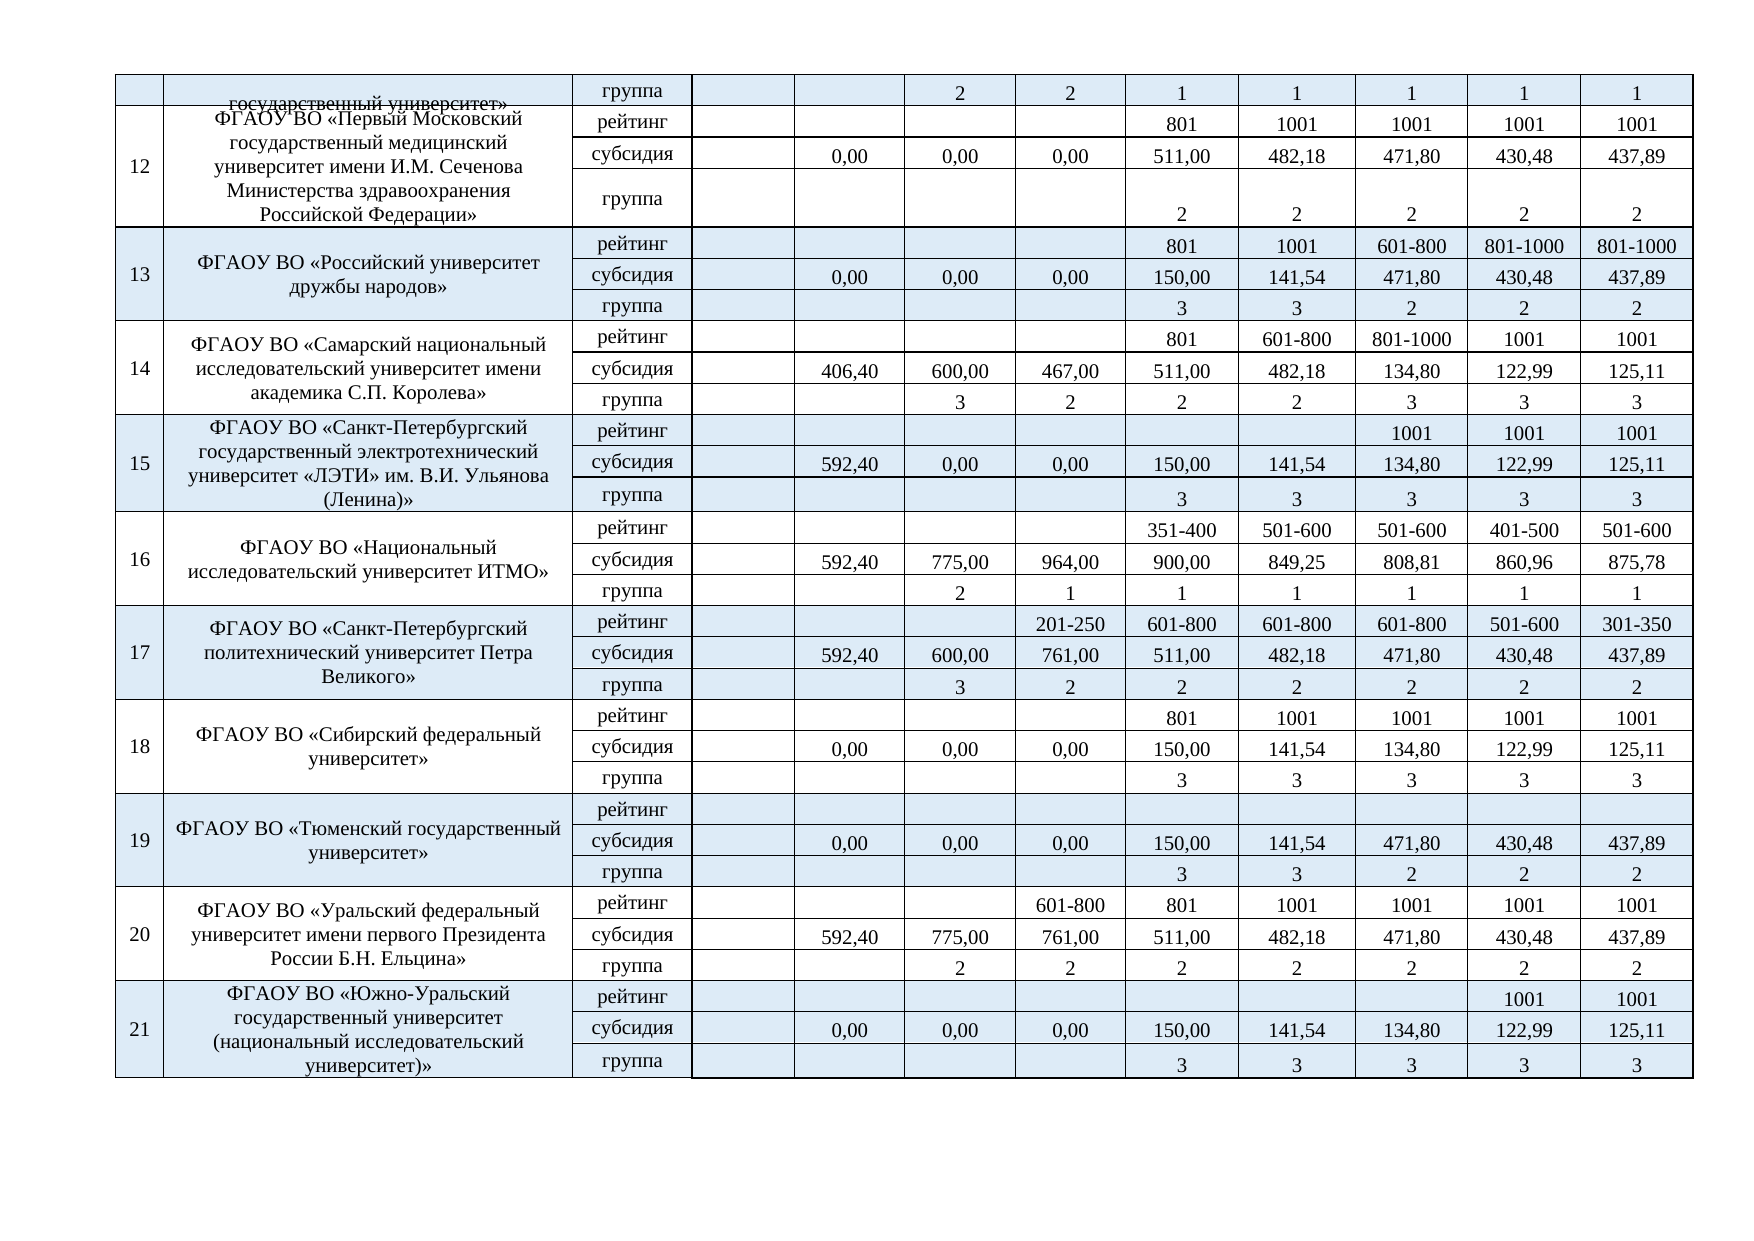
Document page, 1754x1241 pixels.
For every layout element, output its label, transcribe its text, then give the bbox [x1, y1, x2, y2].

table_cell 1001 [1356, 887, 1467, 917]
table_cell 2 [1581, 169, 1692, 226]
table_cell [1016, 981, 1125, 1011]
table_cell [905, 290, 1015, 320]
table_cell ФГАОУ ВО «Санкт-Петербургский политехнический университет Петра Великого» [164, 606, 572, 699]
table_cell 2 [905, 75, 1015, 105]
table_cell [795, 478, 904, 511]
table_cell [693, 981, 794, 1011]
table_cell 141,54 [1239, 259, 1355, 289]
table_cell 801-1000 [1581, 228, 1692, 258]
table_cell [905, 606, 1015, 636]
table_cell 3 [1126, 762, 1238, 792]
table_cell 1001 [1468, 700, 1580, 730]
table_cell субсидия [573, 259, 691, 289]
table_cell 471,80 [1356, 138, 1467, 168]
table_cell [795, 856, 904, 886]
table_cell [693, 669, 794, 699]
table_cell 0,00 [1016, 138, 1125, 168]
table_cell [905, 1044, 1015, 1077]
table_cell [1016, 169, 1125, 226]
table_cell 3 [1581, 478, 1692, 511]
table_cell 2 [1581, 950, 1692, 980]
table_cell [693, 1044, 794, 1077]
table_cell группа [573, 290, 691, 320]
table_cell [905, 169, 1015, 226]
table_cell [905, 228, 1015, 258]
table_cell 0,00 [1016, 731, 1125, 761]
table_cell 2 [1468, 169, 1580, 226]
table_cell [1126, 794, 1238, 824]
table_cell 3 [1356, 1044, 1467, 1077]
table_cell [795, 981, 904, 1011]
table_cell [795, 606, 904, 636]
table_cell рейтинг [573, 415, 691, 445]
table_cell 3 [1581, 384, 1692, 414]
table_cell 2 [1581, 856, 1692, 886]
table_cell 150,00 [1126, 825, 1238, 855]
table_cell 0,00 [905, 259, 1015, 289]
table_cell [795, 384, 904, 414]
table_cell 1001 [1468, 981, 1580, 1011]
table_cell 125,11 [1581, 1012, 1692, 1042]
table_cell 801 [1126, 106, 1238, 136]
table_cell группа [573, 1044, 691, 1077]
table_cell [795, 950, 904, 980]
table_cell рейтинг [573, 981, 691, 1011]
table_cell 430,48 [1468, 825, 1580, 855]
table_cell 13 [116, 228, 163, 320]
table_cell [693, 321, 794, 351]
table_cell 511,00 [1126, 138, 1238, 168]
table_cell 2 [1468, 669, 1580, 699]
table_cell 808,81 [1356, 544, 1467, 574]
table_cell 860,96 [1468, 544, 1580, 574]
table_cell 1001 [1468, 415, 1580, 445]
table_cell [1126, 415, 1238, 445]
table_cell 150,00 [1126, 259, 1238, 289]
table_cell 2 [1239, 169, 1355, 226]
table_cell 20 [116, 887, 163, 980]
table_cell [1126, 981, 1238, 1011]
table_cell 1 [1581, 575, 1692, 605]
table_cell 3 [905, 384, 1015, 414]
table_cell 1 [1239, 75, 1355, 105]
table_cell субсидия [573, 446, 691, 476]
table_cell [693, 856, 794, 886]
table_cell 801 [1126, 887, 1238, 917]
table_cell 125,11 [1581, 353, 1692, 383]
table_cell 1 [1126, 75, 1238, 105]
table_cell [795, 290, 904, 320]
table_cell 122,99 [1468, 1012, 1580, 1042]
table_cell 125,11 [1581, 731, 1692, 761]
table_cell 1001 [1356, 415, 1467, 445]
table_cell 0,00 [1016, 446, 1125, 476]
table_cell рейтинг [573, 106, 691, 136]
table_cell 2 [1016, 384, 1125, 414]
table_cell 2 [1468, 290, 1580, 320]
table_cell 351-400 [1126, 512, 1238, 542]
table_cell группа [573, 762, 691, 792]
table_cell субсидия [573, 919, 691, 949]
table_cell [1016, 794, 1125, 824]
table_cell 15 [116, 415, 163, 511]
table_cell [693, 575, 794, 605]
table_cell 501-600 [1468, 606, 1580, 636]
table_cell [795, 1044, 904, 1077]
table_cell 2 [1581, 290, 1692, 320]
table_cell [693, 919, 794, 949]
table_cell субсидия [573, 637, 691, 667]
table_cell 18 [116, 700, 163, 792]
table_cell 437,89 [1581, 919, 1692, 949]
table_cell 875,78 [1581, 544, 1692, 574]
table_cell ФГАОУ ВО «Российский университет дружбы народов» [164, 228, 572, 320]
table_cell 1001 [1468, 887, 1580, 917]
table_cell 134,80 [1356, 731, 1467, 761]
table_cell группа [573, 575, 691, 605]
table_cell 2 [1468, 950, 1580, 980]
table_cell 2 [1239, 669, 1355, 699]
table_cell группа [573, 856, 691, 886]
table_cell [905, 762, 1015, 792]
table_cell [905, 856, 1015, 886]
table_cell 471,80 [1356, 825, 1467, 855]
table_cell 592,40 [795, 544, 904, 574]
table_cell 134,80 [1356, 353, 1467, 383]
table_cell ФГАОУ ВО «Национальный исследовательский университет ИТМО» [164, 512, 572, 605]
table_cell 600,00 [905, 353, 1015, 383]
table_cell 1001 [1468, 321, 1580, 351]
table_cell 801-1000 [1468, 228, 1580, 258]
table_cell 16 [116, 512, 163, 605]
table_cell 1 [1126, 575, 1238, 605]
table_cell 2 [1126, 950, 1238, 980]
table_cell 3 [1239, 478, 1355, 511]
table_cell 2 [1016, 669, 1125, 699]
table_cell 1001 [1581, 700, 1692, 730]
table_cell 134,80 [1356, 1012, 1467, 1042]
table_cell 141,54 [1239, 731, 1355, 761]
table_cell [1356, 981, 1467, 1011]
table_cell [693, 138, 794, 168]
table_cell ФГАОУ ВО «Первый Московский государственный медицинский университет имени И.М. Сеченова Министерства здравоохранения Российской Федерации» [164, 106, 572, 226]
table_cell 601-800 [1126, 606, 1238, 636]
table_cell 3 [1126, 856, 1238, 886]
table_cell 775,00 [905, 544, 1015, 574]
table_cell 430,48 [1468, 138, 1580, 168]
table_cell 125,11 [1581, 446, 1692, 476]
table_cell 1001 [1356, 700, 1467, 730]
table_cell рейтинг [573, 606, 691, 636]
table_cell [693, 75, 794, 105]
table_cell 511,00 [1126, 353, 1238, 383]
table_cell 0,00 [1016, 825, 1125, 855]
table_cell 2 [1356, 669, 1467, 699]
table_cell [795, 169, 904, 226]
table_cell 3 [1356, 762, 1467, 792]
table_cell 19 [116, 794, 163, 886]
table_cell 501-600 [1356, 512, 1467, 542]
table_cell [1239, 415, 1355, 445]
table_cell 471,80 [1356, 637, 1467, 667]
table_cell [795, 887, 904, 917]
table_cell 437,89 [1581, 138, 1692, 168]
table_cell [693, 259, 794, 289]
table_cell 471,80 [1356, 919, 1467, 949]
table_cell 592,40 [795, 637, 904, 667]
table_cell 761,00 [1016, 637, 1125, 667]
table_cell рейтинг [573, 512, 691, 542]
table_cell [1016, 290, 1125, 320]
table_cell [905, 321, 1015, 351]
table_cell 1001 [1581, 981, 1692, 1011]
table_cell [1016, 415, 1125, 445]
table_cell 775,00 [905, 919, 1015, 949]
table_cell 141,54 [1239, 825, 1355, 855]
table_cell [1016, 106, 1125, 136]
table_cell 1 [1356, 75, 1467, 105]
table_cell [905, 415, 1015, 445]
table_cell [693, 169, 794, 226]
table_cell [693, 762, 794, 792]
table_cell 0,00 [795, 825, 904, 855]
table_cell 0,00 [1016, 1012, 1125, 1042]
table_cell 601-800 [1356, 228, 1467, 258]
table_cell 21 [116, 981, 163, 1077]
table_cell 0,00 [905, 446, 1015, 476]
table_cell 900,00 [1126, 544, 1238, 574]
table_cell 2 [1016, 75, 1125, 105]
table_cell ФГАОУ ВО «Санкт-Петербургский государственный электротехнический университет «ЛЭТИ» им. В.И. Ульянова (Ленина)» [164, 415, 572, 511]
table_cell [795, 512, 904, 542]
table_cell 3 [1239, 762, 1355, 792]
table_cell ФГАОУ ВО «Уральский федеральный университет имени первого Президента России Б.Н. Ельцина» [164, 887, 572, 980]
table_cell 2 [1356, 169, 1467, 226]
table_cell [1016, 512, 1125, 542]
table_cell субсидия [573, 544, 691, 574]
table_cell группа [573, 950, 691, 980]
table_cell 2 [1239, 950, 1355, 980]
table_cell 430,48 [1468, 259, 1580, 289]
table_cell 2 [1581, 669, 1692, 699]
table_cell 406,40 [795, 353, 904, 383]
table_cell [795, 106, 904, 136]
table_cell 3 [1356, 478, 1467, 511]
table_cell 3 [1581, 1044, 1692, 1077]
table_cell [905, 700, 1015, 730]
table_cell [795, 321, 904, 351]
table_cell 1001 [1239, 106, 1355, 136]
table_cell 601-800 [1356, 606, 1467, 636]
table_cell 1001 [1239, 887, 1355, 917]
table_cell 1 [1468, 575, 1580, 605]
table_cell [905, 512, 1015, 542]
table_cell [1016, 762, 1125, 792]
table_cell [693, 446, 794, 476]
table_cell [693, 106, 794, 136]
table_cell [795, 762, 904, 792]
table_cell 511,00 [1126, 919, 1238, 949]
table_cell [693, 606, 794, 636]
table_cell группа [573, 75, 691, 105]
table_cell 2 [1126, 384, 1238, 414]
table_cell 0,00 [1016, 259, 1125, 289]
table_cell 1001 [1581, 106, 1692, 136]
table_cell [795, 669, 904, 699]
table_cell 122,99 [1468, 353, 1580, 383]
table_cell 2 [905, 575, 1015, 605]
table_cell 761,00 [1016, 919, 1125, 949]
table_cell 801 [1126, 321, 1238, 351]
table_cell [693, 353, 794, 383]
table_cell [795, 75, 904, 105]
table_cell [795, 700, 904, 730]
table_cell 3 [1239, 1044, 1355, 1077]
table_cell 141,54 [1239, 446, 1355, 476]
table_cell [1016, 1044, 1125, 1077]
table_cell 511,00 [1126, 637, 1238, 667]
table_cell 1001 [1239, 700, 1355, 730]
table_cell 467,00 [1016, 353, 1125, 383]
table_cell [905, 478, 1015, 511]
table_cell [905, 981, 1015, 1011]
table_cell 1 [1016, 575, 1125, 605]
table_cell 3 [1581, 762, 1692, 792]
table_cell 1 [1581, 75, 1692, 105]
table_cell [1016, 321, 1125, 351]
table_cell группа [573, 169, 691, 226]
table_cell [693, 512, 794, 542]
table_cell 134,80 [1356, 446, 1467, 476]
table_cell 801-1000 [1356, 321, 1467, 351]
table_cell [693, 637, 794, 667]
table_cell 3 [1239, 856, 1355, 886]
table_cell [1239, 794, 1355, 824]
table_cell [1016, 478, 1125, 511]
table_cell [693, 478, 794, 511]
table_cell 501-600 [1239, 512, 1355, 542]
table_cell 2 [1126, 169, 1238, 226]
table_cell 150,00 [1126, 1012, 1238, 1042]
table_cell 437,89 [1581, 637, 1692, 667]
table_cell 2 [1356, 950, 1467, 980]
table_cell 2 [1468, 856, 1580, 886]
table_cell 801 [1126, 700, 1238, 730]
table_cell 201-250 [1016, 606, 1125, 636]
table_cell [693, 415, 794, 445]
table_cell группа [573, 669, 691, 699]
table_cell [693, 700, 794, 730]
table_cell 2 [1239, 384, 1355, 414]
table_cell рейтинг [573, 887, 691, 917]
table_cell [1016, 700, 1125, 730]
table_cell 3 [1468, 384, 1580, 414]
table_cell 3 [1126, 478, 1238, 511]
table_cell 2 [905, 950, 1015, 980]
table_cell [693, 384, 794, 414]
table_cell 600,00 [905, 637, 1015, 667]
table_cell 430,48 [1468, 919, 1580, 949]
table_cell 430,48 [1468, 637, 1580, 667]
table_cell 3 [1356, 384, 1467, 414]
table_cell ФГАОУ ВО «Тюменский государственный университет» [164, 794, 572, 886]
table_cell субсидия [573, 825, 691, 855]
table_cell [905, 887, 1015, 917]
table_cell субсидия [573, 138, 691, 168]
table_cell рейтинг [573, 228, 691, 258]
table_cell 3 [1126, 290, 1238, 320]
table_cell 1 [1239, 575, 1355, 605]
table_cell 592,40 [795, 919, 904, 949]
table_cell [795, 415, 904, 445]
table_cell 601-800 [1239, 321, 1355, 351]
table_cell 3 [1126, 1044, 1238, 1077]
table_cell [693, 825, 794, 855]
table_cell субсидия [573, 731, 691, 761]
table_cell [693, 887, 794, 917]
table_cell 3 [1239, 290, 1355, 320]
table_cell [1239, 981, 1355, 1011]
table_cell 964,00 [1016, 544, 1125, 574]
table_cell 1001 [1581, 887, 1692, 917]
table_cell 0,00 [905, 825, 1015, 855]
table_cell 3 [1468, 762, 1580, 792]
table_cell [693, 950, 794, 980]
table_cell 150,00 [1126, 731, 1238, 761]
table_cell 122,99 [1468, 731, 1580, 761]
table_cell 1001 [1581, 321, 1692, 351]
table_cell 1 [1356, 575, 1467, 605]
table_cell 1 [1468, 75, 1580, 105]
table_cell 3 [905, 669, 1015, 699]
table_cell [1468, 794, 1580, 824]
table_cell 471,80 [1356, 259, 1467, 289]
table_cell 122,99 [1468, 446, 1580, 476]
table_cell [693, 290, 794, 320]
table_cell 3 [1468, 1044, 1580, 1077]
table_cell [905, 106, 1015, 136]
table_cell 601-800 [1016, 887, 1125, 917]
table_cell 0,00 [795, 1012, 904, 1042]
table_cell [905, 794, 1015, 824]
table_cell рейтинг [573, 794, 691, 824]
table_cell 1001 [1581, 415, 1692, 445]
table_cell 0,00 [795, 138, 904, 168]
table_cell 14 [116, 321, 163, 414]
table_cell 482,18 [1239, 353, 1355, 383]
table_cell рейтинг [573, 321, 691, 351]
table_cell ФГАОУ ВО «Южно-Уральский государственный университет (национальный исследовательский университет)» [164, 981, 572, 1077]
table_cell 1001 [1468, 106, 1580, 136]
table_cell 0,00 [795, 731, 904, 761]
table_cell 2 [1126, 669, 1238, 699]
table_cell 141,54 [1239, 1012, 1355, 1042]
table_cell 3 [1468, 478, 1580, 511]
table_cell 1001 [1239, 228, 1355, 258]
table_cell группа [573, 384, 691, 414]
table_cell 301-350 [1581, 606, 1692, 636]
table_cell [795, 575, 904, 605]
table_cell [693, 731, 794, 761]
table_cell группа [573, 478, 691, 511]
table_cell ФГАОУ ВО «Сибирский федеральный университет» [164, 700, 572, 792]
table_cell 501-600 [1581, 512, 1692, 542]
table_cell 0,00 [905, 731, 1015, 761]
table_cell 482,18 [1239, 138, 1355, 168]
table_cell 17 [116, 606, 163, 699]
table_cell рейтинг [573, 700, 691, 730]
table_cell 592,40 [795, 446, 904, 476]
table_cell 601-800 [1239, 606, 1355, 636]
table_cell [693, 228, 794, 258]
table_cell 1001 [1356, 106, 1467, 136]
table_cell 0,00 [905, 138, 1015, 168]
table_cell 0,00 [905, 1012, 1015, 1042]
table_cell 150,00 [1126, 446, 1238, 476]
table_cell [1016, 228, 1125, 258]
table_cell 482,18 [1239, 919, 1355, 949]
table_cell 2 [1356, 856, 1467, 886]
table_cell [1581, 794, 1692, 824]
table_cell 849,25 [1239, 544, 1355, 574]
table_cell [1016, 856, 1125, 886]
table_cell [693, 1012, 794, 1042]
table_cell [795, 794, 904, 824]
table_cell [795, 228, 904, 258]
table_cell 2 [1016, 950, 1125, 980]
table_cell 801 [1126, 228, 1238, 258]
table_cell 437,89 [1581, 259, 1692, 289]
table_cell 0,00 [795, 259, 904, 289]
table_cell субсидия [573, 1012, 691, 1042]
table_cell [693, 794, 794, 824]
table_cell 401-500 [1468, 512, 1580, 542]
table_cell [1356, 794, 1467, 824]
table_cell 12 [116, 106, 163, 226]
table_cell 437,89 [1581, 825, 1692, 855]
table_cell субсидия [573, 353, 691, 383]
table_cell [693, 544, 794, 574]
table_cell 2 [1356, 290, 1467, 320]
table_cell 482,18 [1239, 637, 1355, 667]
table_cell ФГАОУ ВО «Самарский национальный исследовательский университет имени академика С.П. Королева» [164, 321, 572, 414]
